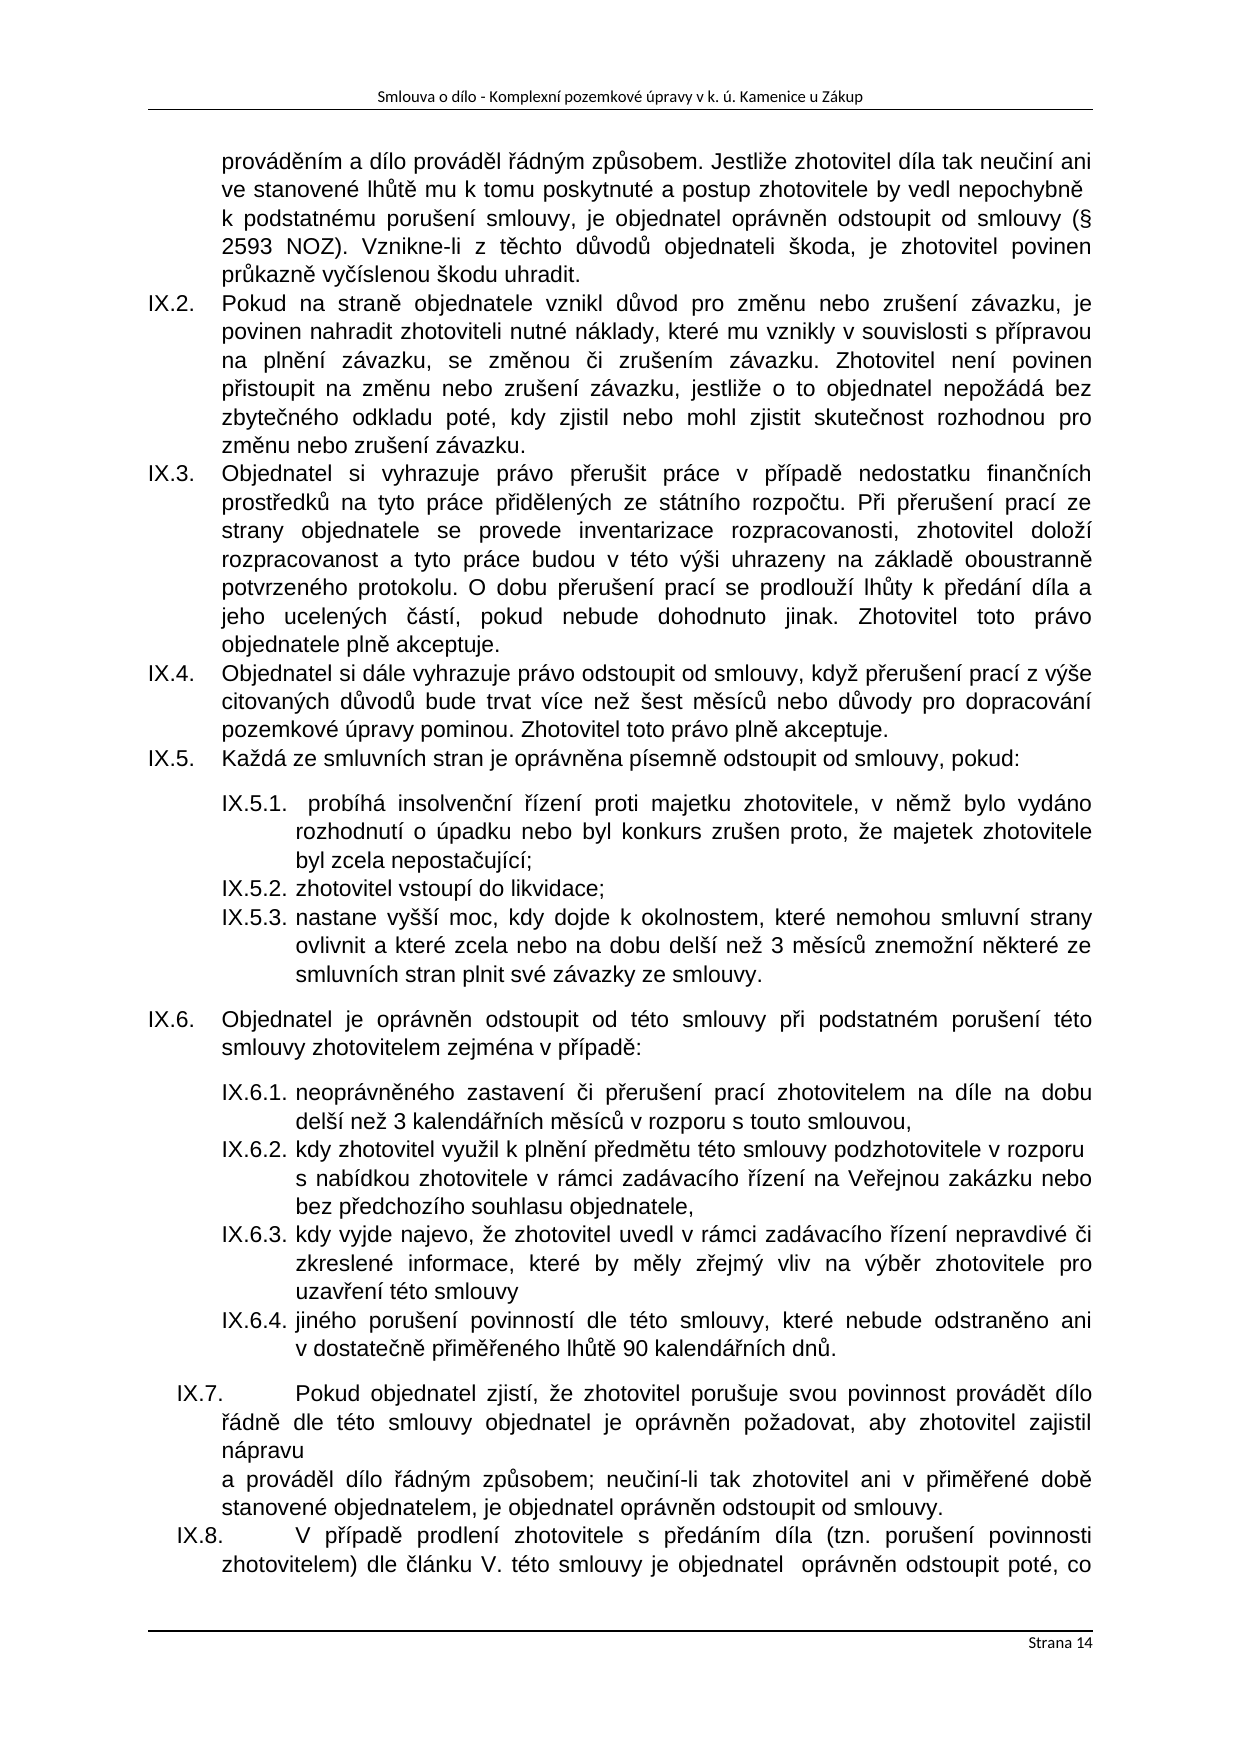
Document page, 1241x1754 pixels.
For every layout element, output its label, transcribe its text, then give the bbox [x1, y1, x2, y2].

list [148, 148, 1093, 288]
text kdy vyjde najevo, že zhotovitel uvedl v rámci zadávacího řízení nepravdivé či zkreslené informace, které by měly zřejmý vliv na výběr zhotovitele pro uzavření této smlouvy [221, 1221, 1093, 1304]
list Pokud na straně objednatele vznikl důvod pro změnu nebo zrušení závazku, je povinen nahradit zhotoviteli nutné náklady, které mu vznikly v souvislosti s přípravou na plnění závazku, se změnou či zrušením závazku. Zhotovitel není povinen přistoupit na změnu nebo zrušení závazku, jestliže o to objednatel nepožádá bez zbytečného odkladu poté, kdy zjistil nebo mohl zjistit skutečnost rozhodnou pro změnu nebo zrušení závazku. [148, 290, 1093, 458]
text nastane vyšší moc, kdy dojde k okolnostem, které nemohou smluvní strany ovlivnit a které zcela nebo na dobu delší než 3 měsíců znemožní některé ze smluvních stran plnit své závazky ze smlouvy. [221, 904, 1093, 987]
list Objednatel si vyhrazuje právo přerušit práce v případě nedostatku finančních prostředků na tyto práce přidělených ze státního rozpočtu. Při přerušení prací ze strany objednatele se provede inventarizace rozpracovanosti, zhotovitel doloží rozpracovanost a tyto práce budou v této výši uhrazeny na základě oboustranně potvrzeného protokolu. O dobu přerušení prací se prodlouží lhůty k předání díla a jeho ucelených částí, pokud nebude dohodnuto jinak. Zhotovitel toto právo objednatele plně akceptuje. [148, 460, 1093, 657]
list Objednatel je oprávněn odstoupit od této smlouvy při podstatném porušení této smlouvy zhotovitelem zejména v případě: [148, 1006, 1093, 1060]
list Pokud objednatel zjistí, že zhotovitel porušuje svou povinnost provádět dílo řádně dle této smlouvy objednatel je oprávněn požadovat, aby zhotovitel zajistil nápravu a prováděl dílo řádným způsobem; neučiní-li tak zhotovitel ani v přiměřené době stanovené objednatelem, je objednatel oprávněn odstoupit od smlouvy. [176, 1380, 1093, 1520]
list Objednatel si dále vyhrazuje právo odstoupit od smlouvy, když přerušení prací z výše citovaných důvodů bude trvat více než šest měsíců nebo důvody pro dopracování pozemkové úpravy pominou. Zhotovitel toto právo plně akceptuje. [148, 659, 1093, 743]
text jiného porušení povinností dle této smlouvy, které nebude odstraněno ani v dostatečně přiměřeného lhůtě 90 kalendářních dnů. [221, 1307, 1093, 1361]
list Každá ze smluvních stran je oprávněna písemně odstoupit od smlouvy, pokud: [148, 745, 1093, 771]
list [176, 1522, 1093, 1577]
text zhotovitel vstoupí do likvidace; [221, 875, 1093, 902]
text kdy zhotovitel využil k plnění předmětu této smlouvy podzhotovitele v rozporu s nabídkou zhotovitele v rámci zadávacího řízení na Veřejnou zakázku nebo bez předchozího souhlasu objednatele, [221, 1136, 1093, 1219]
text neoprávněného zastavení či přerušení prací zhotovitelem na díle na dobu delší než 3 kalendářních měsíců v rozporu s touto smlouvou, [221, 1079, 1093, 1134]
text probíhá insolvenční řízení proti majetku zhotovitele, v němž bylo vydáno rozhodnutí o úpadku nebo byl konkurs zrušen proto, že majetek zhotovitele byl zcela nepostačující; [221, 790, 1093, 873]
